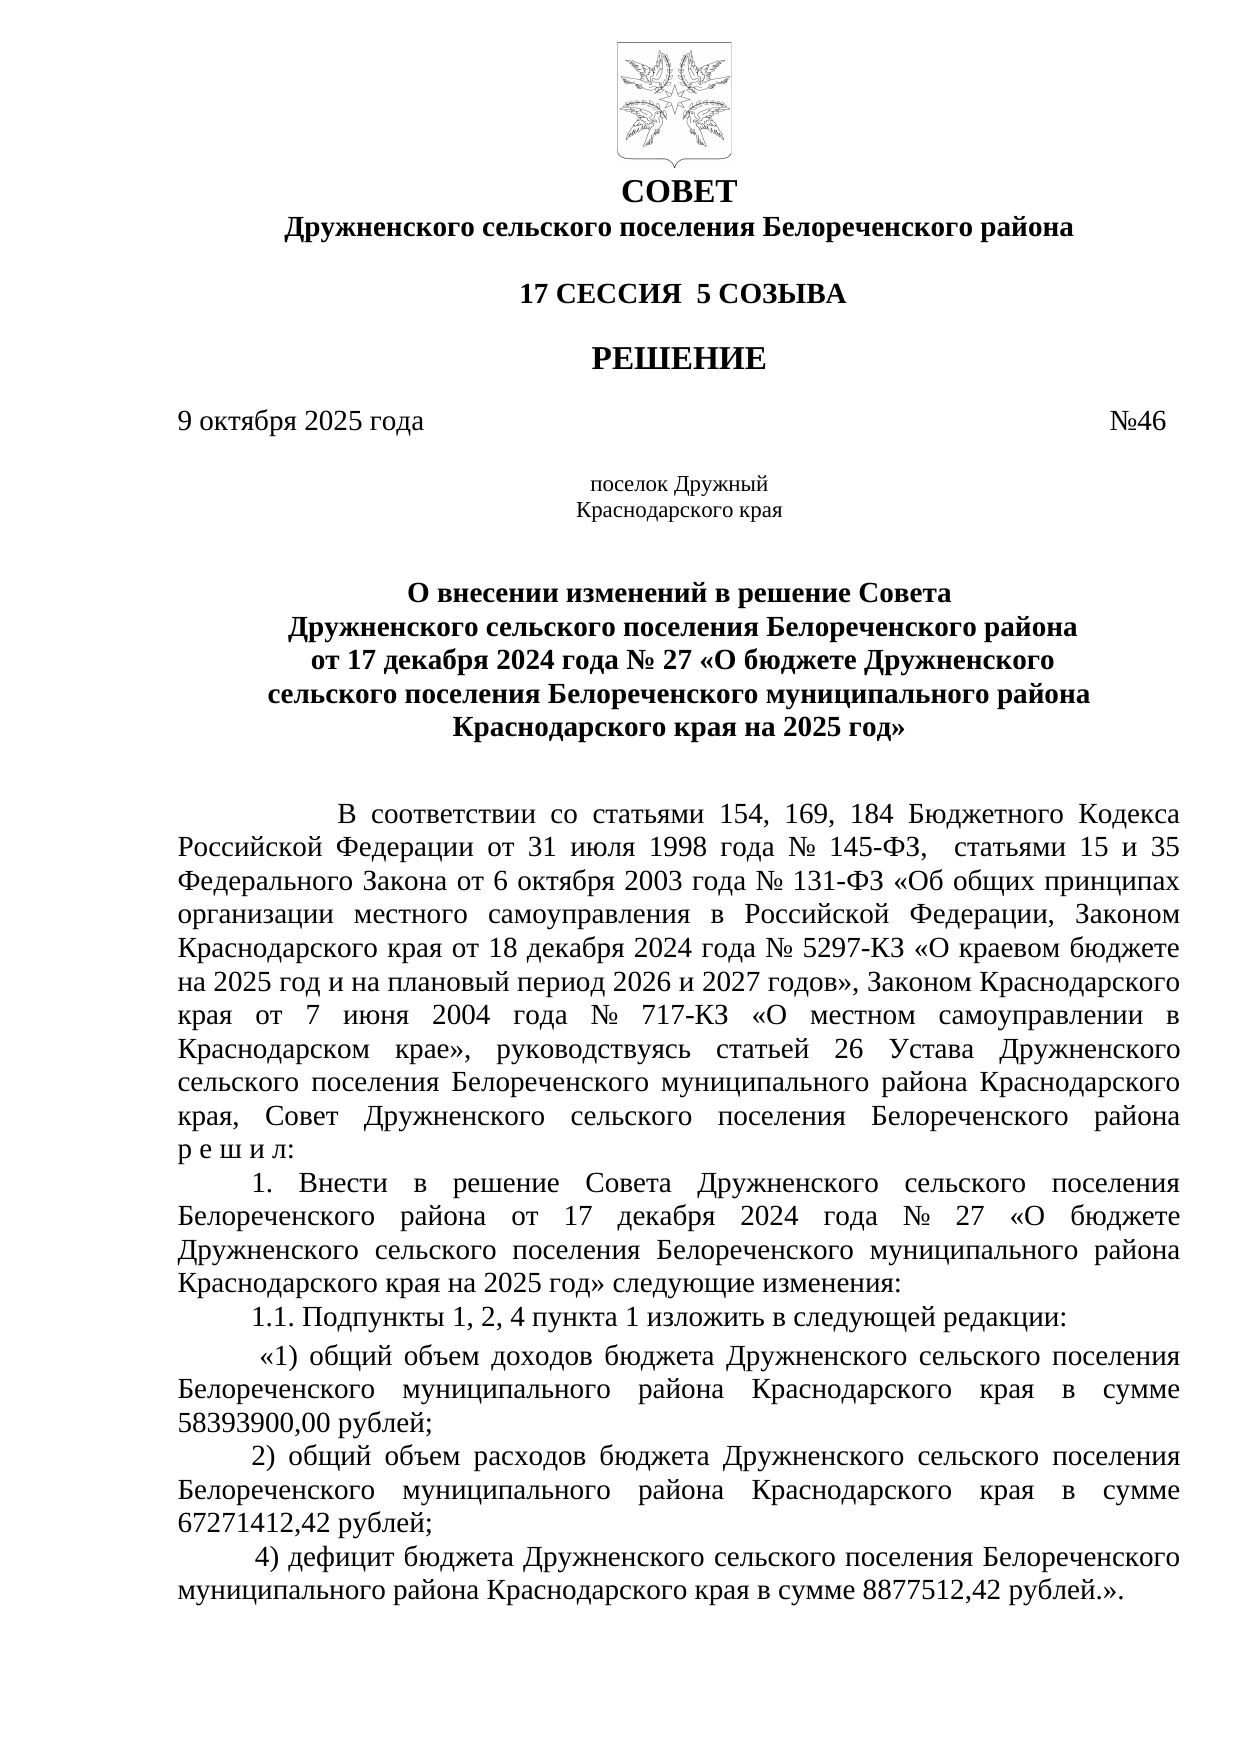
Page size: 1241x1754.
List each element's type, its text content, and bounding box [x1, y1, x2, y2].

subtitle от 17 декабря 2024 года № 27 «О бюджете Дружненского [177, 642, 1181, 676]
subtitle сельского поселения Белореченского муниципального района [177, 676, 1181, 709]
text 1. Внести в решение Совета Дружненского сельского поселения Белореченского района от 17 декабря 2024 года № 27 «О бюджете Дружненского сельского поселения Белореченского муниципального района Краснодарского края на 2025 год» следующие изменения: [177, 1165, 1181, 1299]
text «1) общий объем доходов бюджета Дружненского сельского поселения Белореченского муниципального района Краснодарского края в сумме 58393900,00 рублей; [177, 1338, 1181, 1438]
subtitle Краснодарского края на 2025 год» [177, 709, 1181, 743]
text В соответствии со статьями 154, 169, 184 Бюджетного Кодекса Российской Федерации от 31 июля 1998 года № 145-ФЗ, статьями 15 и 35 Федерального Закона от 6 октября 2003 года № 131-ФЗ «Об общих принципах организации местного самоуправления в Российской Федерации, Законом Краснодарского края от 18 декабря 2024 года № 5297-КЗ «О краевом бюджете на 2025 год и на плановый период 2026 и 2027 годов», Законом Краснодарского края от 7 июня 2004 года № 717-КЗ «О местном самоуправлении в Краснодарском крае», руководствуясь статьей 26 Устава Дружненского сельского поселения Белореченского муниципального района Краснодарского края, Совет Дружненского сельского поселения Белореченского района р е ш и л: [177, 796, 1181, 1165]
subtitle О внесении изменений в решение Совета [177, 575, 1181, 609]
text Дружненского сельского поселения Белореченского района [177, 209, 1181, 243]
text РЕШЕНИЕ [177, 338, 1181, 376]
subtitle Дружненского сельского поселения Белореченского района [177, 609, 1181, 642]
text 9 октября 2025 года №46 [177, 403, 1181, 436]
text 1.1. Подпункты 1, 2, 4 пункта 1 изложить в следующей редакции: [177, 1299, 1181, 1333]
text поселок Дружный [177, 470, 1181, 496]
text 4) дефицит бюджета Дружненского сельского поселения Белореченского муниципального района Краснодарского края в сумме 8877512,42 рублей.». [177, 1539, 1181, 1606]
text СОВЕТ [177, 171, 1181, 209]
text 2) общий объем расходов бюджета Дружненского сельского поселения Белореченского муниципального района Краснодарского края в сумме 67271412,42 рублей; [177, 1438, 1181, 1539]
text Краснодарского края [177, 496, 1181, 523]
text 17 СЕССИЯ 5 СОЗЫВА [177, 277, 1181, 310]
